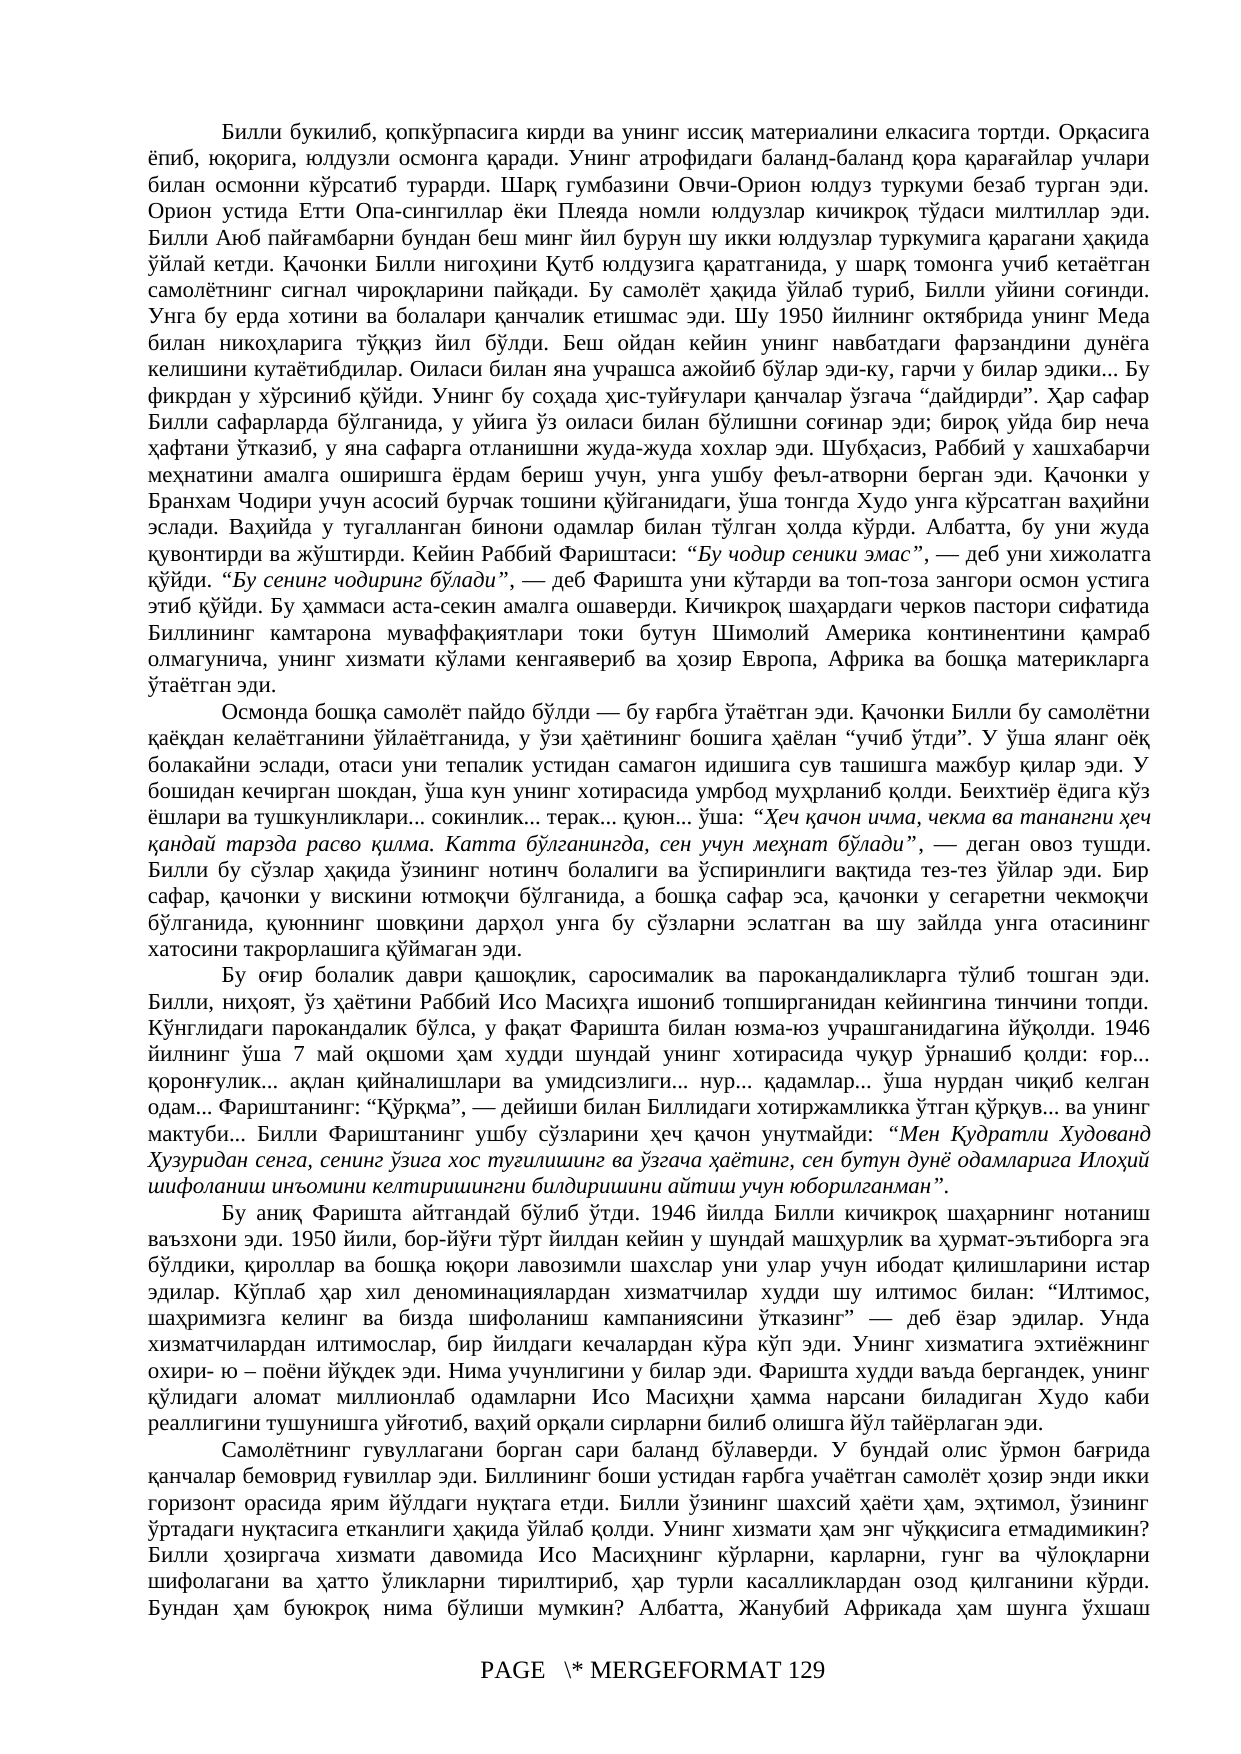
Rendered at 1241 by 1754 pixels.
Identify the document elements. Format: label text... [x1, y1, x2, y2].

text Бу оғир болалик даври қашоқлик, саросималик ва парокандаликларга тўлиб тошган эди. Билли, ниҳоят, ўз ҳаётини Раббий Исо Масиҳга ишониб топширганидан кейингина тинчини топди. Кўнглидаги парокандалик бўлса, у фақат Фаришта билан юзма-юз учрашганидагина йўқолди. 1946 йилнинг ўша 7 май оқшоми ҳам худди шундай унинг хотирасида чуқур ўрнашиб қолди: ғор... қоронғулик... ақлан қийналишлари ва умидсизлиги... нур... қадамлар... ўша нурдан чиқиб келган одам... Фариштанинг: “Қўрқма”, ― дейиши билан Биллидаги хотиржамликка ўтган қўрқув... ва унинг мактуби... Билли Фариштанинг ушбу сўзларини ҳеч қачон унутмайди: “Мен Қудратли Худованд Ҳузуридан сенга, сенинг ўзига хос туғилишинг ва ўзгача ҳаётинг, сен бутун дунё одамларига Илоҳий шифоланиш инъомини келтиришингни билдиришини айтиш учун юборилганман”. [148, 961, 1152, 1199]
text Билли букилиб, қопкўрпасига кирди ва унинг иссиқ материалини елкасига тортди. Орқасига ёпиб, юқорига, юлдузли осмонга қаради. Унинг атрофидаги баланд-баланд қора қарағайлар учлари билан осмонни кўрсатиб турарди. Шарқ гумбазини Овчи-Орион юлдуз туркуми безаб турган эди. Орион устида Етти Опа-сингиллар ёки Плеяда номли юлдузлар кичикроқ тўдаси милтиллар эди. Билли Аюб пайғамбарни бундан беш минг йил бурун шу икки юлдузлар туркумига қарагани ҳақида ўйлай кетди. Қачонки Билли нигоҳини Қутб юлдузига қаратганида, у шарқ томонга учиб кетаётган самолётнинг сигнал чироқларини пайқади. Бу самолёт ҳақида ўйлаб туриб, Билли уйини соғинди. Унга бу ерда хотини ва болалари қанчалик етишмас эди. Шу 1950 йилнинг октябрида унинг Меда билан никоҳларига тўққиз йил бўлди. Беш ойдан кейин унинг навбатдаги фарзандини дунёга келишини кутаётибдилар. Оиласи билан яна учрашса ажойиб бўлар эди-ку, гарчи у билар эдики... Бу фикрдан у хўрсиниб қўйди. Унинг бу соҳада ҳис-туйғулари қанчалар ўзгача “дайдирди”. Ҳар сафар Билли сафарларда бўлганида, у уйига ўз оиласи билан бўлишни соғинар эди; бироқ уйда бир неча ҳафтани ўтказиб, у яна сафарга отланишни жуда-жуда хохлар эди. Шубҳасиз, Раббий у хашхабарчи меҳнатини амалга оширишга ёрдам бериш учун, унга ушбу феъл-атворни берган эди. Қачонки у Бранхам Чодири учун асосий бурчак тошини қўйганидаги, ўша тонгда Худо унга кўрсатган ваҳийни эслади. Ваҳийда у тугалланган бинони одамлар билан тўлган ҳолда кўрди. Албатта, бу уни жуда қувонтирди ва жўштирди. Кейин Раббий Фариштаси: “Бу чодир сеники эмас”, ― деб уни хижолатга қўйди. “Бу сенинг чодиринг бўлади”, ― деб Фаришта уни кўтарди ва топ-тоза зангори осмон устига этиб қўйди. Бу ҳаммаси аста-секин амалга ошаверди. Кичикроқ шаҳардаги черков пастори сифатида Биллининг камтарона муваффақиятлари токи бутун Шимолий Америка континентини қамраб олмагунича, унинг хизмати кўлами кенгаявериб ва ҳозир Европа, Африка ва бошқа материкларга ўтаётган эди. [148, 118, 1152, 698]
text Бу аниқ Фаришта айтгандай бўлиб ўтди. 1946 йилда Билли кичикроқ шаҳарнинг нотаниш ваъзхони эди. 1950 йили, бор-йўғи тўрт йилдан кейин у шундай машҳурлик ва ҳурмат-эътиборга эга бўлдики, қироллар ва бошқа юқори лавозимли шахслар уни улар учун ибодат қилишларини истар эдилар. Кўплаб ҳар хил деноминациялардан хизматчилар худди шу илтимос билан: “Илтимос, шаҳримизга келинг ва бизда шифоланиш кампаниясини ўтказинг” ― деб ёзар эдилар. Унда хизматчилардан илтимослар, бир йилдаги кечалардан кўра кўп эди. Унинг хизматига эхтиёжнинг охири- ю – поёни йўқдек эди. Нима учунлигини у билар эди. Фаришта худди ваъда бергандек, унинг қўлидаги аломат миллионлаб одамларни Исо Масиҳни ҳамма нарсани биладиган Худо каби реаллигини тушунишга уйғотиб, ваҳий орқали сирларни билиб олишга йўл тайёрлаган эди. [148, 1199, 1152, 1436]
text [148, 1436, 1152, 1620]
text Осмонда бошқа самолёт пайдо бўлди ― бу ғарбга ўтаётган эди. Қачонки Билли бу самолётни қаёқдан келаётганини ўйлаётганида, у ўзи ҳаётининг бошига ҳаёлан “учиб ўтди”. У ўша яланг оёқ болакайни эслади, отаси уни тепалик устидан самагон идишига сув ташишга мажбур қилар эди. У бошидан кечирган шокдан, ўша кун унинг хотирасида умрбод муҳрланиб қолди. Беихтиёр ёдига кўз ёшлари ва тушкунликлари... сокинлик... терак... қуюн... ўша: “Ҳеч қачон ичма, чекма ва танангни ҳеч қандай тарзда расво қилма. Катта бўлганингда, сен учун меҳнат бўлади”, ― деган овоз тушди. Билли бу сўзлар ҳақида ўзининг нотинч болалиги ва ўспиринлиги вақтида тез-тез ўйлар эди. Бир сафар, қачонки у вискини ютмоқчи бўлганида, а бошқа сафар эса, қачонки у сегаретни чекмоқчи бўлганида, қуюннинг шовқини дарҳол унга бу сўзларни эслатган ва шу зайлда унга отасининг хатосини такрорлашига қўймаган эди. [148, 698, 1152, 961]
